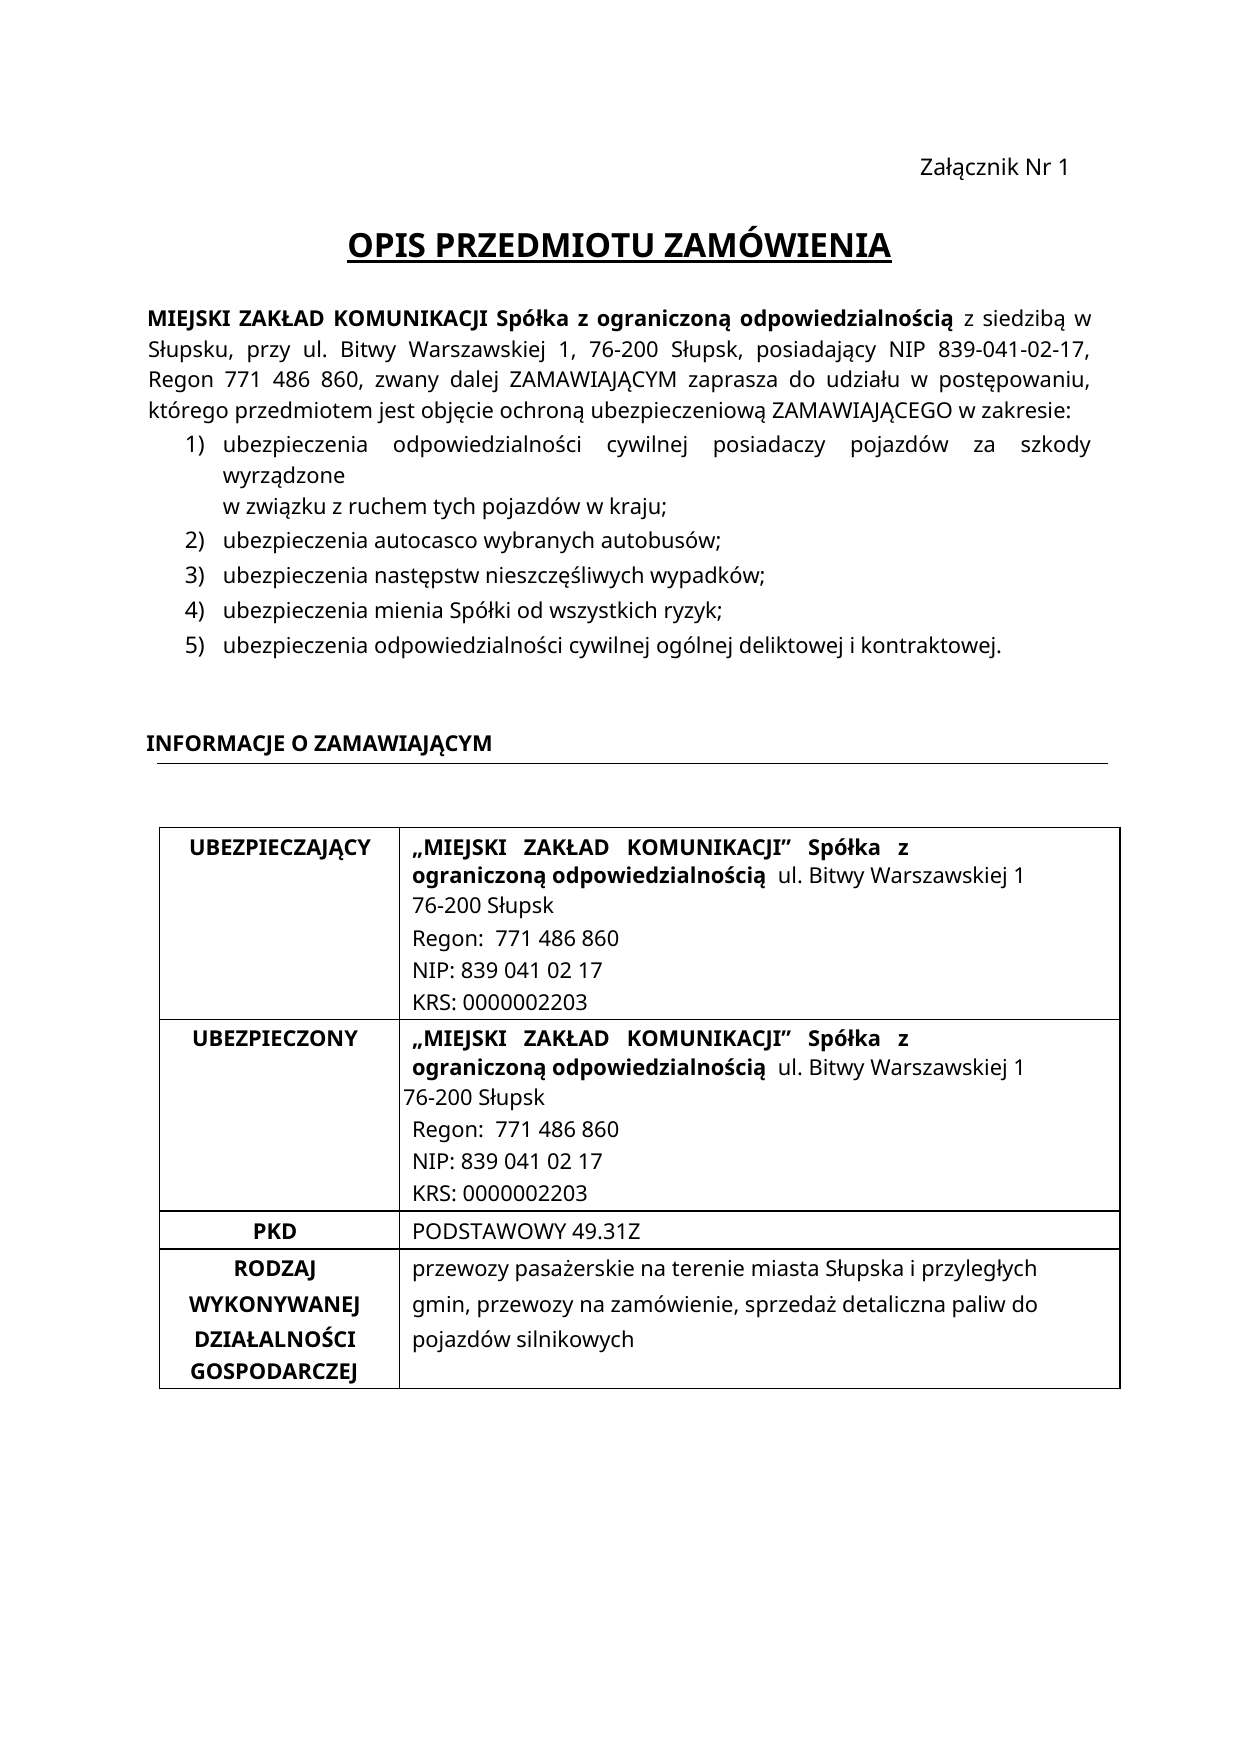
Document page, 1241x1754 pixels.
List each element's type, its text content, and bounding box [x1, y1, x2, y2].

table_header UBEZPIECZAJĄCY [160, 828, 399, 1018]
table_header „MIEJSKI ZAKŁAD KOMUNIKACJI” Spółka z ograniczoną odpowiedzialnością ul. Bitwy Warszawskiej 1 76-200 Słupsk Regon: 771 486 860 NIP: 839 041 02 17 KRS: 0000002203 [400, 828, 1119, 1018]
table_cell pojazdów silnikowych [400, 1321, 1119, 1388]
table_cell PODSTAWOWY 49.31Z [400, 1212, 1119, 1248]
list ubezpieczenia autocasco wybranych autobusów; [184, 524, 1092, 556]
list ubezpieczenia odpowiedzialności cywilnej posiadaczy pojazdów za szkody wyrządzone w związku z ruchem tych pojazdów w kraju; [184, 428, 1092, 521]
table_cell przewozy pasażerskie na terenie miasta Słupska i przyległych [400, 1250, 1119, 1285]
table_cell WYKONYWANEJ [160, 1285, 399, 1321]
list ubezpieczenia odpowiedzialności cywilnej ogólnej deliktowej i kontraktowej. [184, 629, 1092, 660]
text OPIS PRZEDMIOTU ZAMÓWIENIA [146, 222, 1092, 267]
table_cell DZIAŁALNOŚCI GOSPODARCZEJ [160, 1321, 399, 1388]
subtitle INFORMACJE O ZAMAWIAJĄCYM [146, 728, 1093, 757]
table_cell PKD [160, 1212, 399, 1248]
list ubezpieczenia następstw nieszczęśliwych wypadków; [184, 559, 1092, 590]
text MIEJSKI ZAKŁAD KOMUNIKACJI Spółka z ograniczoną odpowiedzialnością z siedzibą w Słupsku, przy ul. Bitwy Warszawskiej 1, 76-200 Słupsk, posiadający NIP 839-041-02-17, Regon 771 486 860, zwany dalej ZAMAWIAJĄCYM zaprasza do udziału w postępowaniu, którego przedmiotem jest objęcie ochroną ubezpieczeniową ZAMAWIAJĄCEGO w zakresie: [147, 303, 1092, 425]
list ubezpieczenia mienia Spółki od wszystkich ryzyk; [184, 594, 1092, 625]
table_cell UBEZPIECZONY [160, 1020, 399, 1210]
text Załącznik Nr 1 [146, 151, 1116, 182]
table_cell gmin, przewozy na zamówienie, sprzedaż detaliczna paliw do [400, 1285, 1119, 1321]
table_cell RODZAJ [160, 1250, 399, 1285]
table_cell „MIEJSKI ZAKŁAD KOMUNIKACJI” Spółka z ograniczoną odpowiedzialnością ul. Bitwy Warszawskiej 1 76-200 Słupsk Regon: 771 486 860 NIP: 839 041 02 17 KRS: 0000002203 [400, 1020, 1119, 1210]
